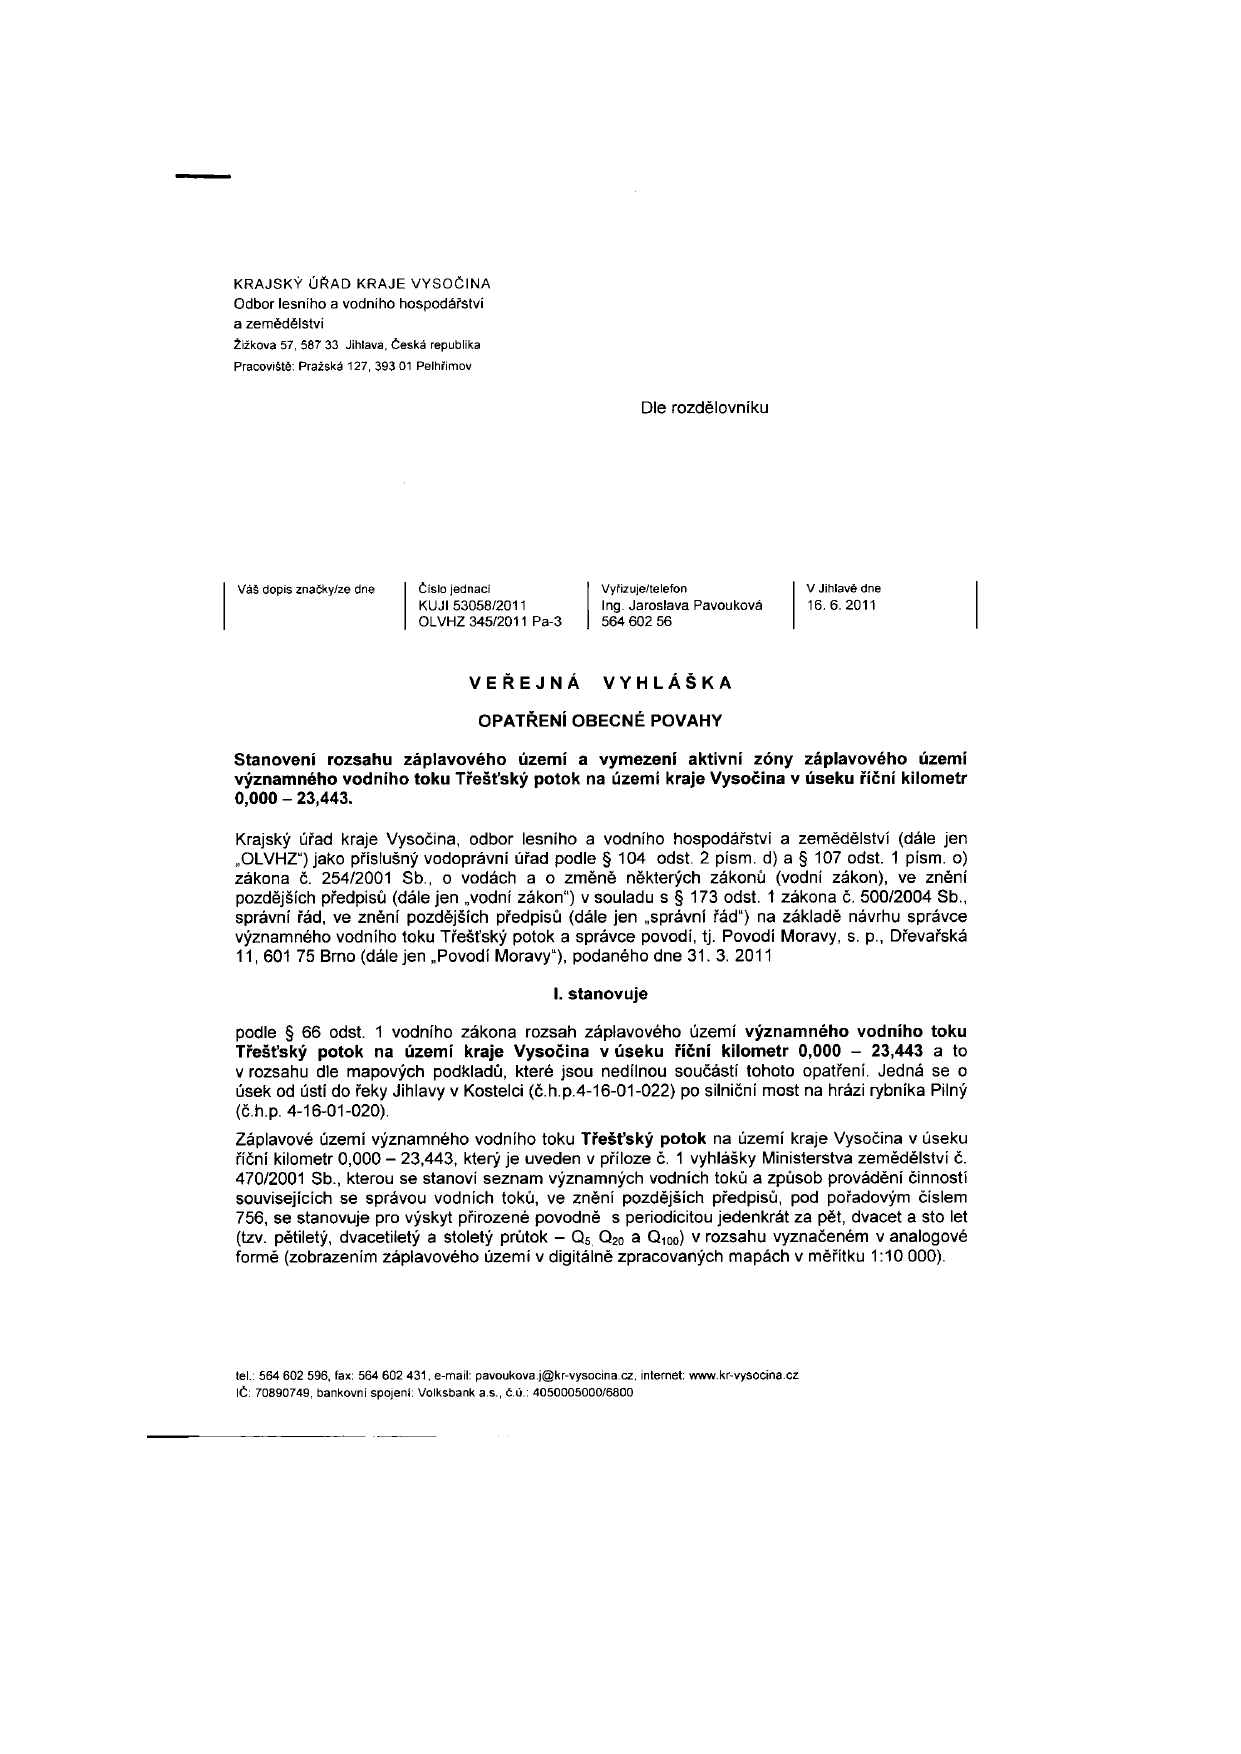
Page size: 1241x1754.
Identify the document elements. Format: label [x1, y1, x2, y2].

picture [147, 147, 1093, 1447]
